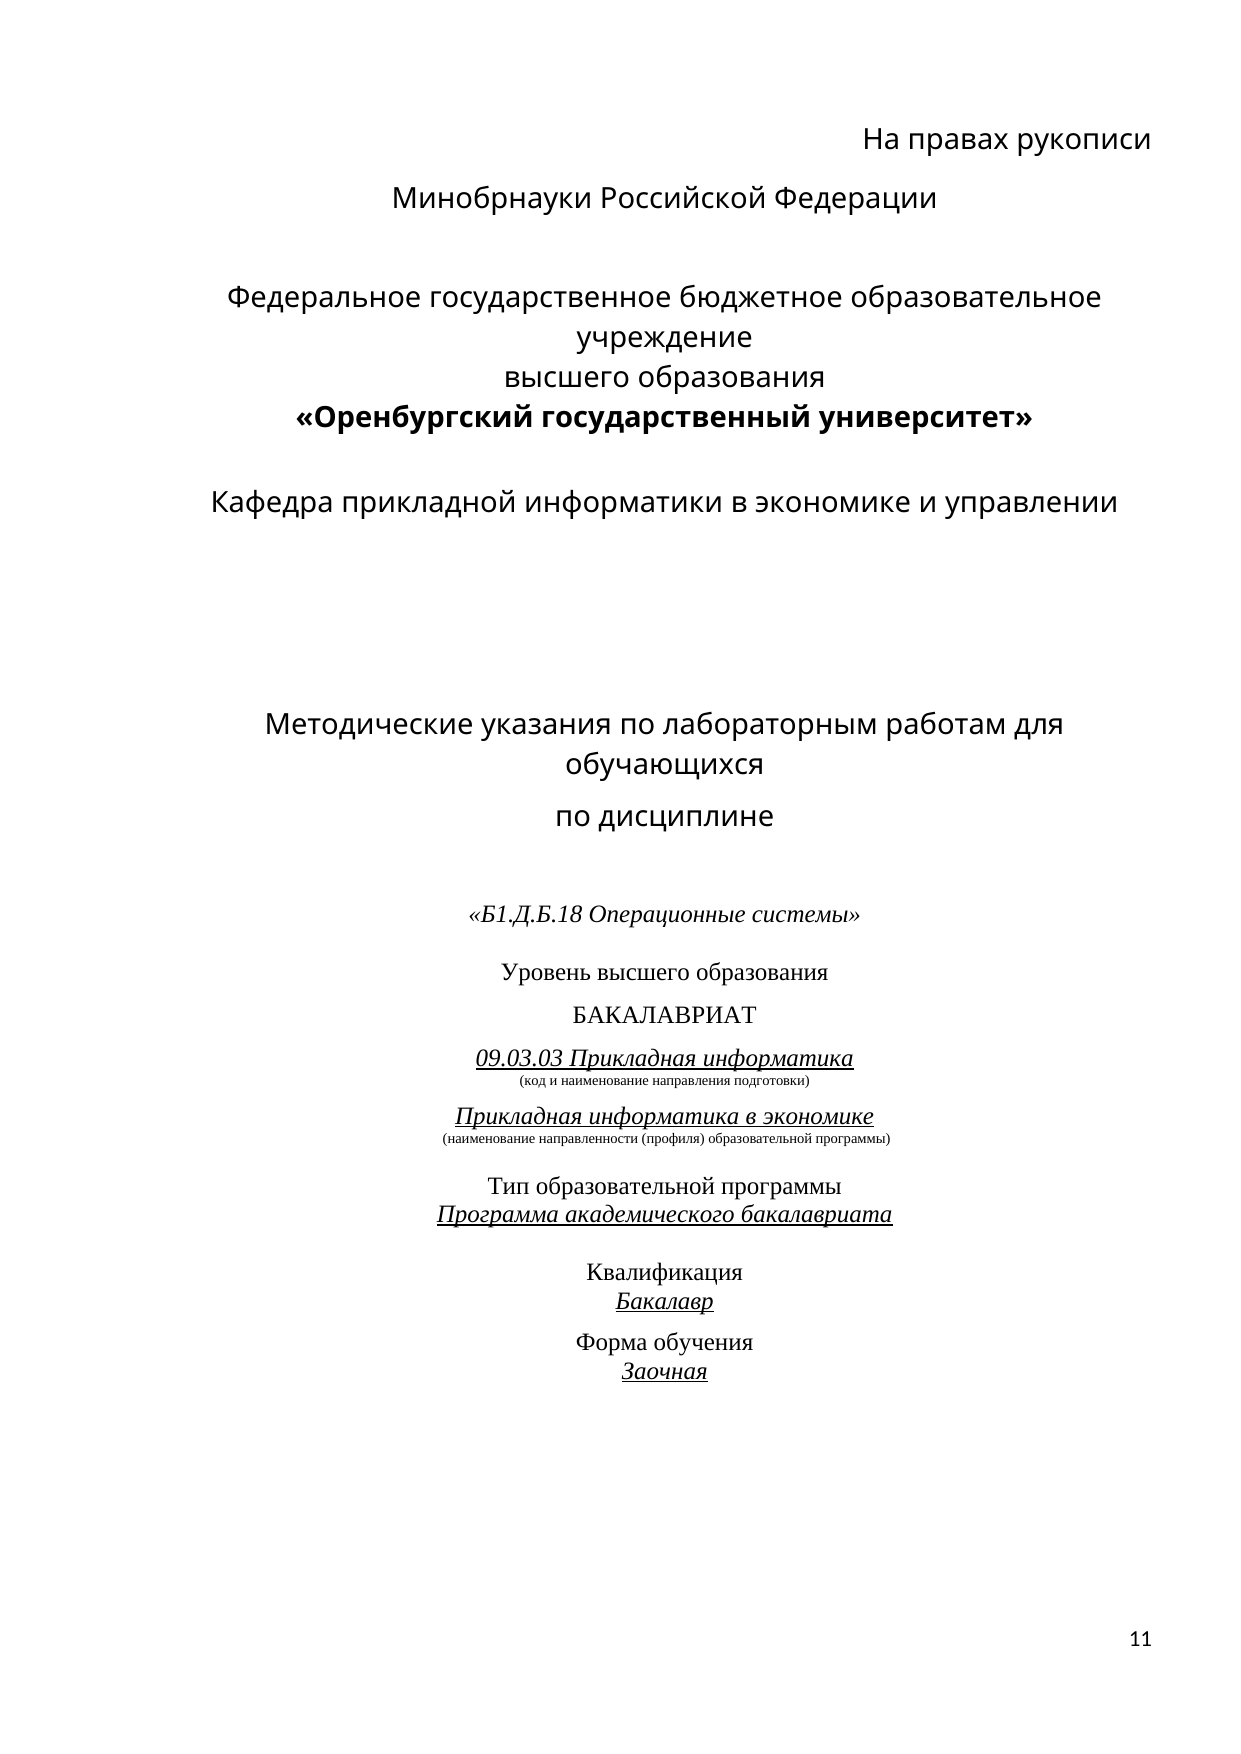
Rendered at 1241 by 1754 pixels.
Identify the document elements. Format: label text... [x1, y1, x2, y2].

text Программа академического бакалавриата [177, 1199, 1152, 1228]
text Бакалавр [177, 1286, 1152, 1314]
text 09.03.03 Прикладная информатика [177, 1043, 1152, 1072]
text На правах рукописи [177, 118, 1152, 158]
text Тип образовательной программы [177, 1171, 1152, 1199]
text БАКАЛАВРИАТ [177, 1000, 1152, 1029]
text Кафедра прикладной информатики в экономике и управлении [177, 481, 1152, 521]
text Минобрнауки Российской Федерации [177, 178, 1152, 217]
text Методические указания по лабораторным работам для обучающихся [177, 703, 1152, 783]
text Квалификация [177, 1257, 1152, 1286]
text «Оренбургский государственный университет» [177, 396, 1152, 436]
text Федеральное государственное бюджетное образовательное учреждение [177, 277, 1152, 356]
text (код и наименование направления подготовки) [177, 1072, 1152, 1101]
text «Б1.Д.Б.18 Операционные системы» [177, 899, 1152, 928]
text Форма обучения [177, 1327, 1152, 1356]
text Заочная [177, 1356, 1152, 1384]
text (наименование направленности (профиля) образовательной программы) [177, 1129, 1152, 1158]
text Прикладная информатика в экономике [177, 1101, 1152, 1129]
text Уровень высшего образования [177, 957, 1152, 986]
text по дисциплине [177, 795, 1152, 835]
text высшего образования [177, 356, 1152, 396]
